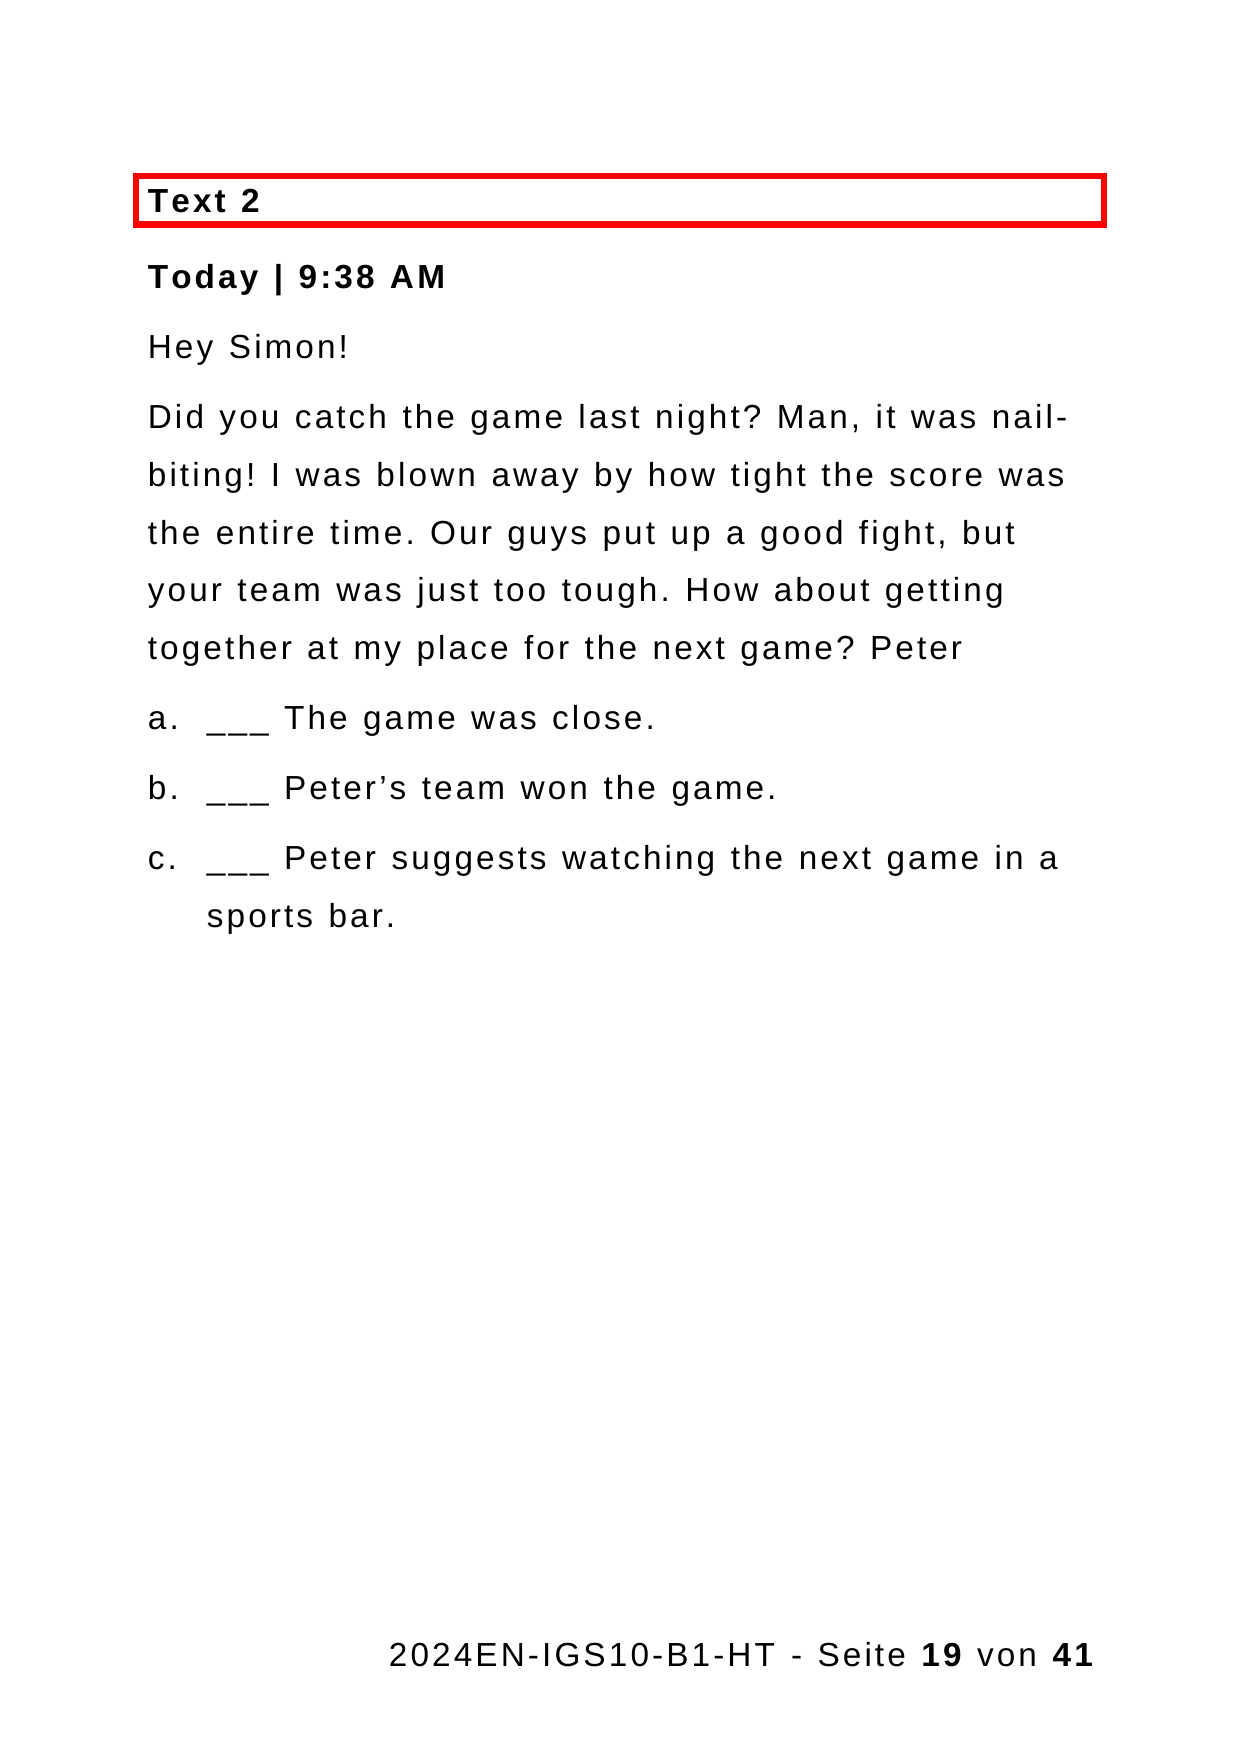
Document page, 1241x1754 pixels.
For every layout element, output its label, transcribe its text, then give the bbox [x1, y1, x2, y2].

list a. ___ The game was close. [148, 698, 1093, 736]
text Did you catch the game last night? Man, it was nail-biting! I was blown away by how tight the score was the entire time. Our guys put up a good fight, but your team was just too tough. How about getting together at my place for the next game? Peter [148, 397, 1093, 666]
text Today | 9:38 AM [148, 257, 1093, 296]
list c. ___ Peter suggests watching the next game in a sports bar. [148, 838, 1093, 934]
list b. ___ Peter’s team won the game. [148, 768, 1093, 807]
subtitle Text 2 [139, 179, 1101, 221]
text Hey Simon! [148, 327, 1093, 366]
